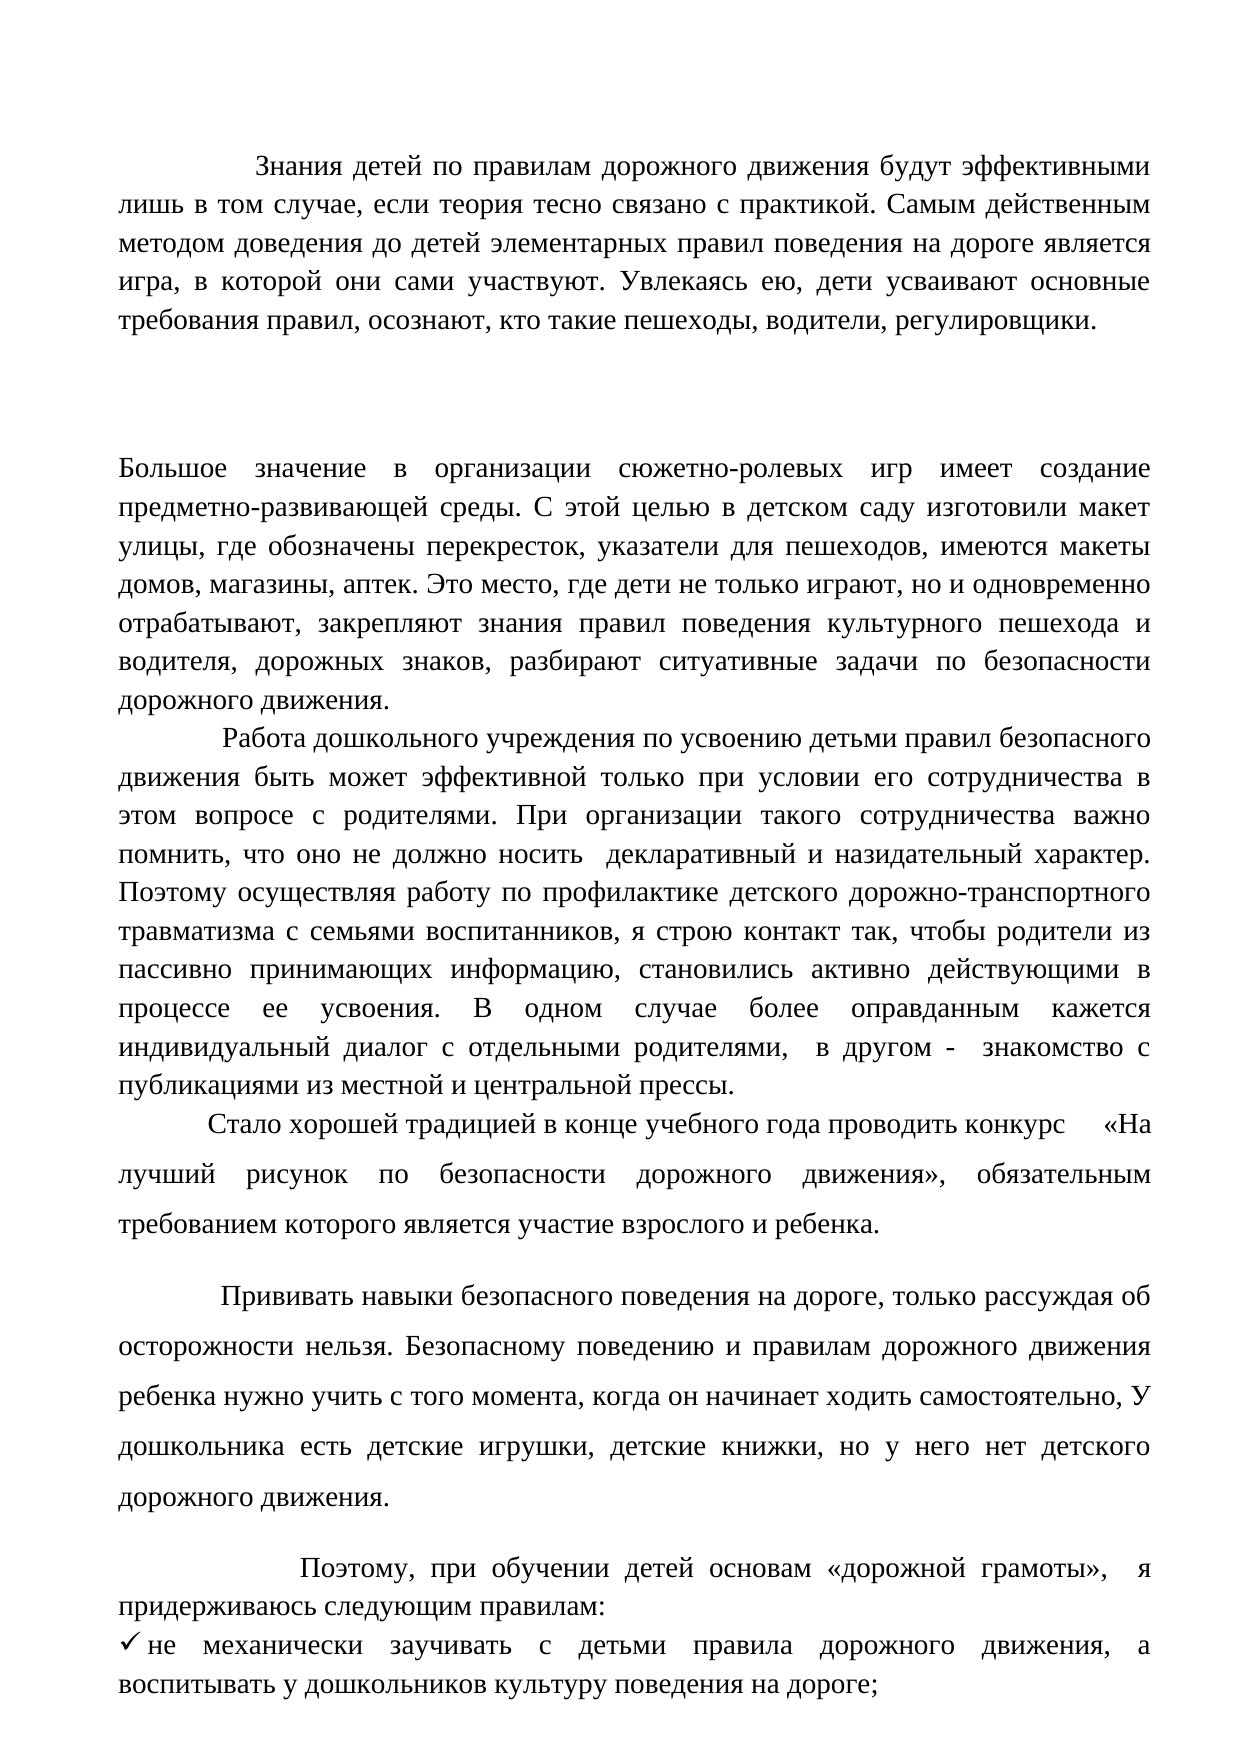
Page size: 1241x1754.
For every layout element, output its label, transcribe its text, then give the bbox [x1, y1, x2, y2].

text Поэтому, при обучении детей основам «дорожной грамоты», я придерживаюсь следующим правилам: [118, 1550, 1152, 1622]
text Большое значение в организации сюжетно-ролевых игр имеет создание предметно-развивающей среды. С этой целью в детском саду изготовили макет улицы, где обозначены перекресток, указатели для пешеходов, имеются макеты домов, магазины, аптек. Это место, где дети не только играют, но и одновременно отрабатывают, закрепляют знания правил поведения культурного пешехода и водителя, дорожных знаков, разбирают ситуативные задачи по безопасности дорожного движения. [0, 418, 1152, 715]
text Стало хорошей традицией в конце учебного года проводить конкурс «На лучший рисунок по безопасности дорожного движения», обязательным требованием которого является участие взрослого и ребенка. [118, 1106, 1152, 1240]
text Работа дошкольного учреждения по усвоению детьми правил безопасного движения быть может эффективной только при условии его сотрудничества в этом вопросе с родителями. При организации такого сотрудничества важно помнить, что оно не должно носить декларативный и назидательный характер. Поэтому осуществляя работу по профилактике детского дорожно-транспортного травматизма с семьями воспитанников, я строю контакт так, чтобы родители из пассивно принимающих информацию, становились активно действующими в процессе ее усвоения. В одном случае более оправданным кажется индивидуальный диалог с отдельными родителями, в другом - знакомство с публикациями из местной и центральной прессы. [118, 720, 1152, 1101]
list не механически заучивать с детьми правила дорожного движения, а воспитывать у дошкольников культуру поведения на дороге; [118, 1627, 1152, 1699]
text Знания детей по правилам дорожного движения будут эффективными лишь в том случае, если теория тесно связано с практикой. Самым действенным методом доведения до детей элементарных правил поведения на дороге является игра, в которой они сами участвуют. Увлекаясь ею, дети усваивают основные требования правил, осознают, кто такие пешеходы, водители, регулировщики. [118, 148, 1152, 336]
text Прививать навыки безопасного поведения на дороге, только рассуждая об осторожности нельзя. Безопасному поведению и правилам дорожного движения ребенка нужно учить с того момента, когда он начинает ходить самостоятельно, У дошкольника есть детские игрушки, детские книжки, но у него нет детского дорожного движения. [118, 1278, 1152, 1512]
